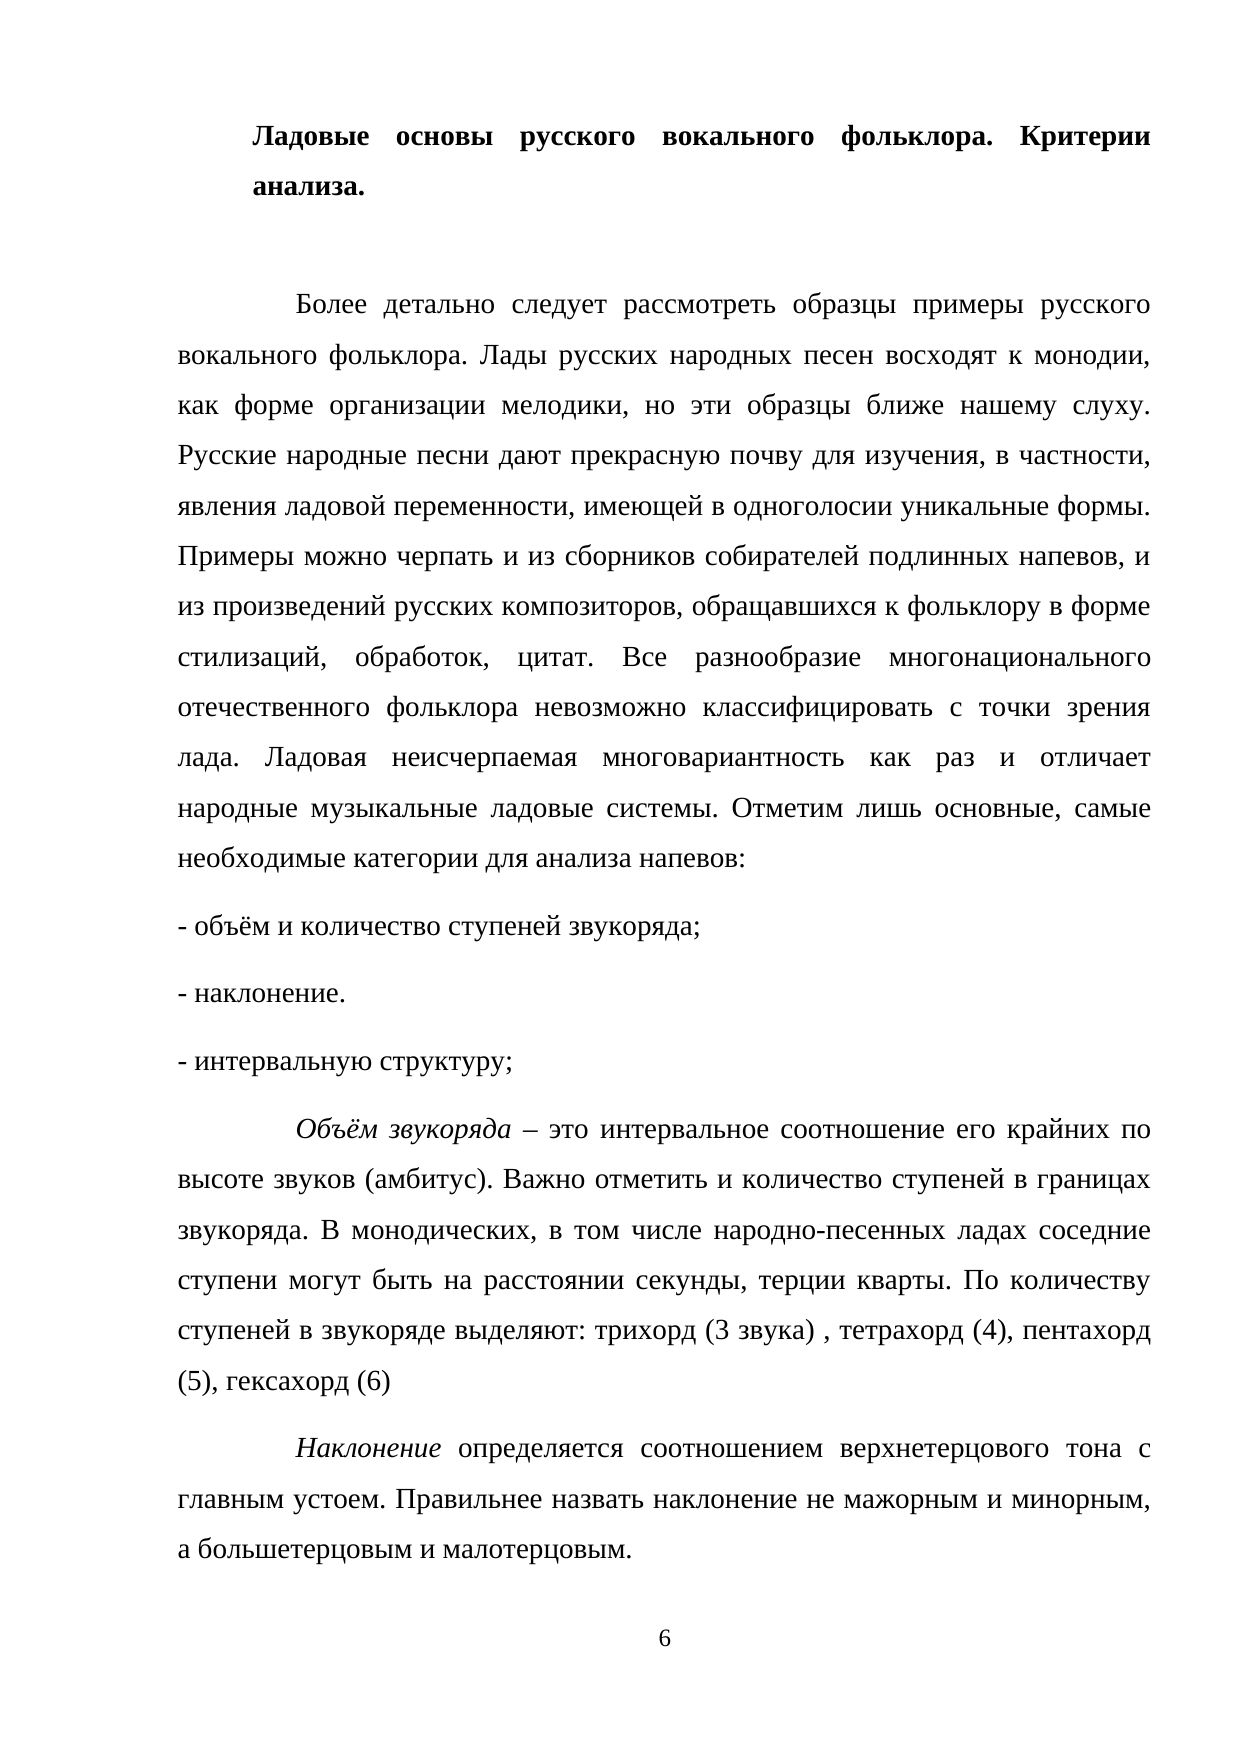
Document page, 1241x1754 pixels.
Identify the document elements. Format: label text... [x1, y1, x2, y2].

text - наклонение. [177, 976, 1152, 1009]
text Более детально следует рассмотреть образцы примеры русского вокального фольклора. Лады русских народных песен восходят к монодии, как форме организации мелодики, но эти образцы ближе нашему слуху. Русские народные песни дают прекрасную почву для изучения, в частности, явления ладовой переменности, имеющей в одноголосии уникальные формы. Примеры можно черпать и из сборников собирателей подлинных напевов, и из произведений русских композиторов, обращавшихся к фольклору в форме стилизаций, обработок, цитат. Все разнообразие многонационального отечественного фольклора невозможно классифицировать с точки зрения лада. Ладовая неисчерпаемая многовариантность как раз и отличает народные музыкальные ладовые системы. Отметим лишь основные, самые необходимые категории для анализа напевов: [177, 287, 1152, 873]
text Наклонение определяется соотношением верхнетерцового тона с главным устоем. Правильнее назвать наклонение не мажорным и минорным, а большетерцовым и малотерцовым. [177, 1431, 1152, 1565]
text Объём звукоряда – это интервальное соотношение его крайних по высоте звуков (амбитус). Важно отметить и количество ступеней в границах звукоряда. В монодических, в том числе народно-песенных ладах соседние ступени могут быть на расстоянии секунды, терции кварты. По количеству ступеней в звукоряде выделяют: трихорд (3 звука) , тетрахорд (4), пентахорд (5), гексахорд (6) [177, 1111, 1152, 1396]
text Ладовые основы русского вокального фольклора. Критерии анализа. [252, 118, 1152, 202]
text - интервальную структуру; [177, 1043, 1152, 1077]
text - объём и количество ступеней звукоряда; [177, 908, 1152, 941]
